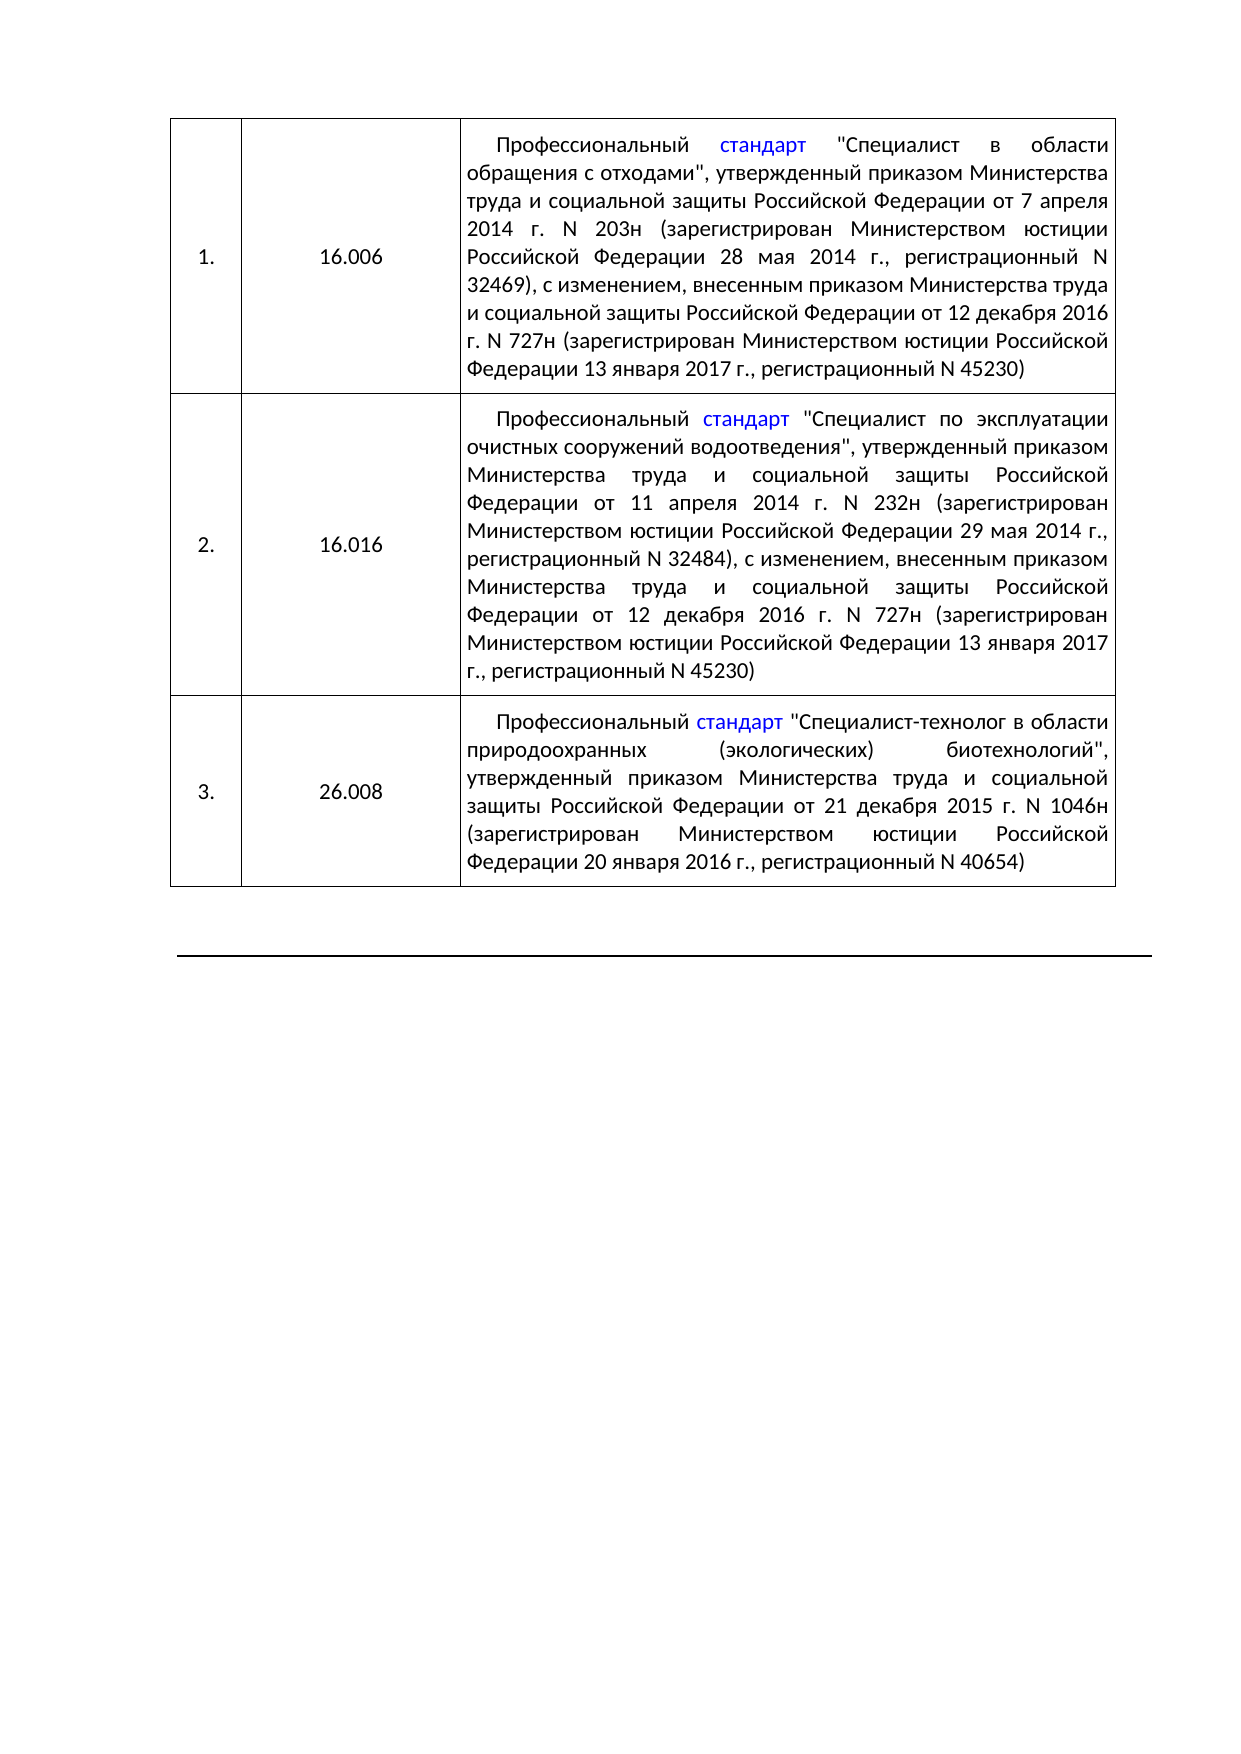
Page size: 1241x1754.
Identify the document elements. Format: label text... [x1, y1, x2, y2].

table_cell Профессиональный стандарт "Специалист по эксплуатации очистных сооружений водоотведения", утвержденный приказом Министерства труда и социальной защиты Российской Федерации от 11 апреля 2014 г. N 232н (зарегистрирован Министерством юстиции Российской Федерации 29 мая 2014 г., регистрационный N 32484), с изменением, внесенным приказом Министерства труда и социальной защиты Российской Федерации от 12 декабря 2016 г. N 727н (зарегистрирован Министерством юстиции Российской Федерации 13 января 2017 г., регистрационный N 45230) [461, 394, 1115, 695]
table_cell 3. [171, 696, 241, 886]
table_cell 26.008 [242, 696, 460, 886]
table_cell 2. [171, 394, 241, 695]
table_cell Профессиональный стандарт "Специалист-технолог в области природоохранных (экологических) биотехнологий", утвержденный приказом Министерства труда и социальной защиты Российской Федерации от 21 декабря 2015 г. N 1046н (зарегистрирован Министерством юстиции Российской Федерации 20 января 2016 г., регистрационный N 40654) [461, 696, 1115, 886]
table_cell 16.016 [242, 394, 460, 695]
table_cell 16.006 [242, 119, 460, 393]
table_cell Профессиональный стандарт "Специалист в области обращения с отходами", утвержденный приказом Министерства труда и социальной защиты Российской Федерации от 7 апреля 2014 г. N 203н (зарегистрирован Министерством юстиции Российской Федерации 28 мая 2014 г., регистрационный N 32469), с изменением, внесенным приказом Министерства труда и социальной защиты Российской Федерации от 12 декабря 2016 г. N 727н (зарегистрирован Министерством юстиции Российской Федерации 13 января 2017 г., регистрационный N 45230) [461, 119, 1115, 393]
table_cell 1. [171, 119, 241, 393]
